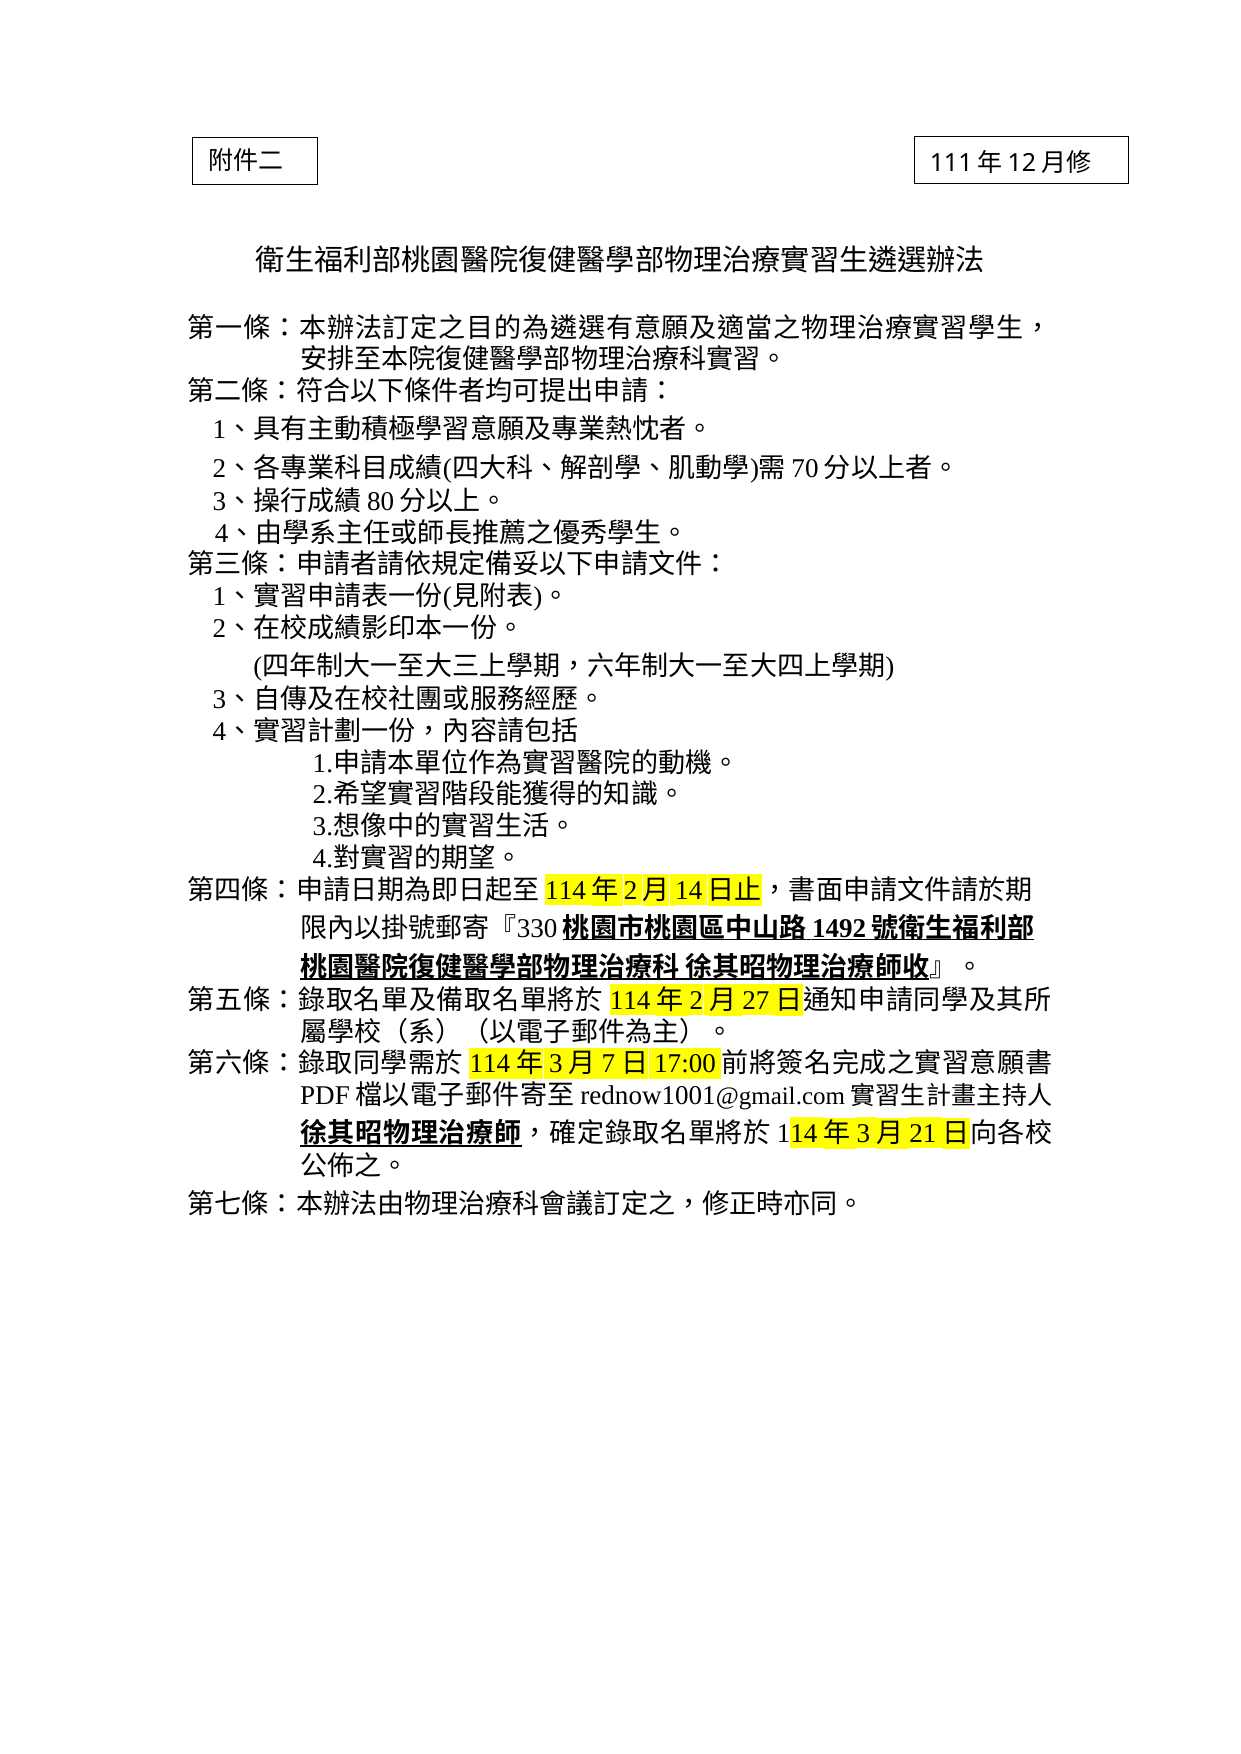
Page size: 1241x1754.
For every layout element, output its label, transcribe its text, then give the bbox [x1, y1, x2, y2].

text 1、實習申請表一份(見附表)。 [212, 580, 1053, 612]
text 2、在校成績影印本一份。 [212, 612, 1053, 644]
text (四年制大一至大三上學期，六年制大一至大四上學期) [212, 644, 1053, 683]
text 1、具有主動積極學習意願及專業熱忱者。 [212, 407, 1053, 446]
text 1.申請本單位作為實習醫院的動機。 [262, 747, 1053, 778]
text 第七條：本辦法由物理治療科會議訂定之，修正時亦同。 [187, 1182, 1053, 1221]
text 3、操行成績80分以上。 [212, 485, 1053, 517]
text 3、自傳及在校社團或服務經歷。 [212, 683, 1053, 715]
text 4、由學系主任或師長推薦之優秀學生。 [187, 517, 1053, 549]
text 第二條：符合以下條件者均可提出申請： [187, 375, 1053, 407]
text 2.希望實習階段能獲得的知識。 [262, 778, 1053, 810]
text 第一條：本辦法訂定之目的為遴選有意願及適當之物理治療實習學生，安排至本院復健醫學部物理治療科實習。 [187, 312, 1053, 375]
text 2、各專業科目成績(四大科、解剖學、肌動學)需70分以上者。 [212, 446, 1053, 485]
text 3.想像中的實習生活。 [262, 810, 1053, 842]
text 第六條：錄取同學需於114年3月7日17:00前將簽名完成之實習意願書PDF檔以電子郵件寄至rednow1001@gmail.com實習生計畫主持人徐其昭物理治療師，確定錄取名單將於114年3月21日向各校公佈之。 [187, 1047, 1053, 1182]
text 第五條：錄取名單及備取名單將於114年2月27日通知申請同學及其所屬學校（系）（以電子郵件為主）。 [187, 984, 1053, 1047]
text 4、實習計劃一份，內容請包括 [212, 715, 1053, 747]
text 4.對實習的期望。 [262, 842, 1053, 874]
text 衛生福利部桃園醫院復健醫學部物理治療實習生遴選辦法 [187, 236, 1053, 278]
text 第四條：申請日期為即日起至114年2月14日止，書面申請文件請於期限內以掛號郵寄『330桃園市桃園區中山路1492號衛生福利部桃園醫院復健醫學部物理治療科 徐其昭物理治療師收』。 [187, 874, 1053, 984]
text 第三條：申請者請依規定備妥以下申請文件： [187, 549, 1053, 580]
